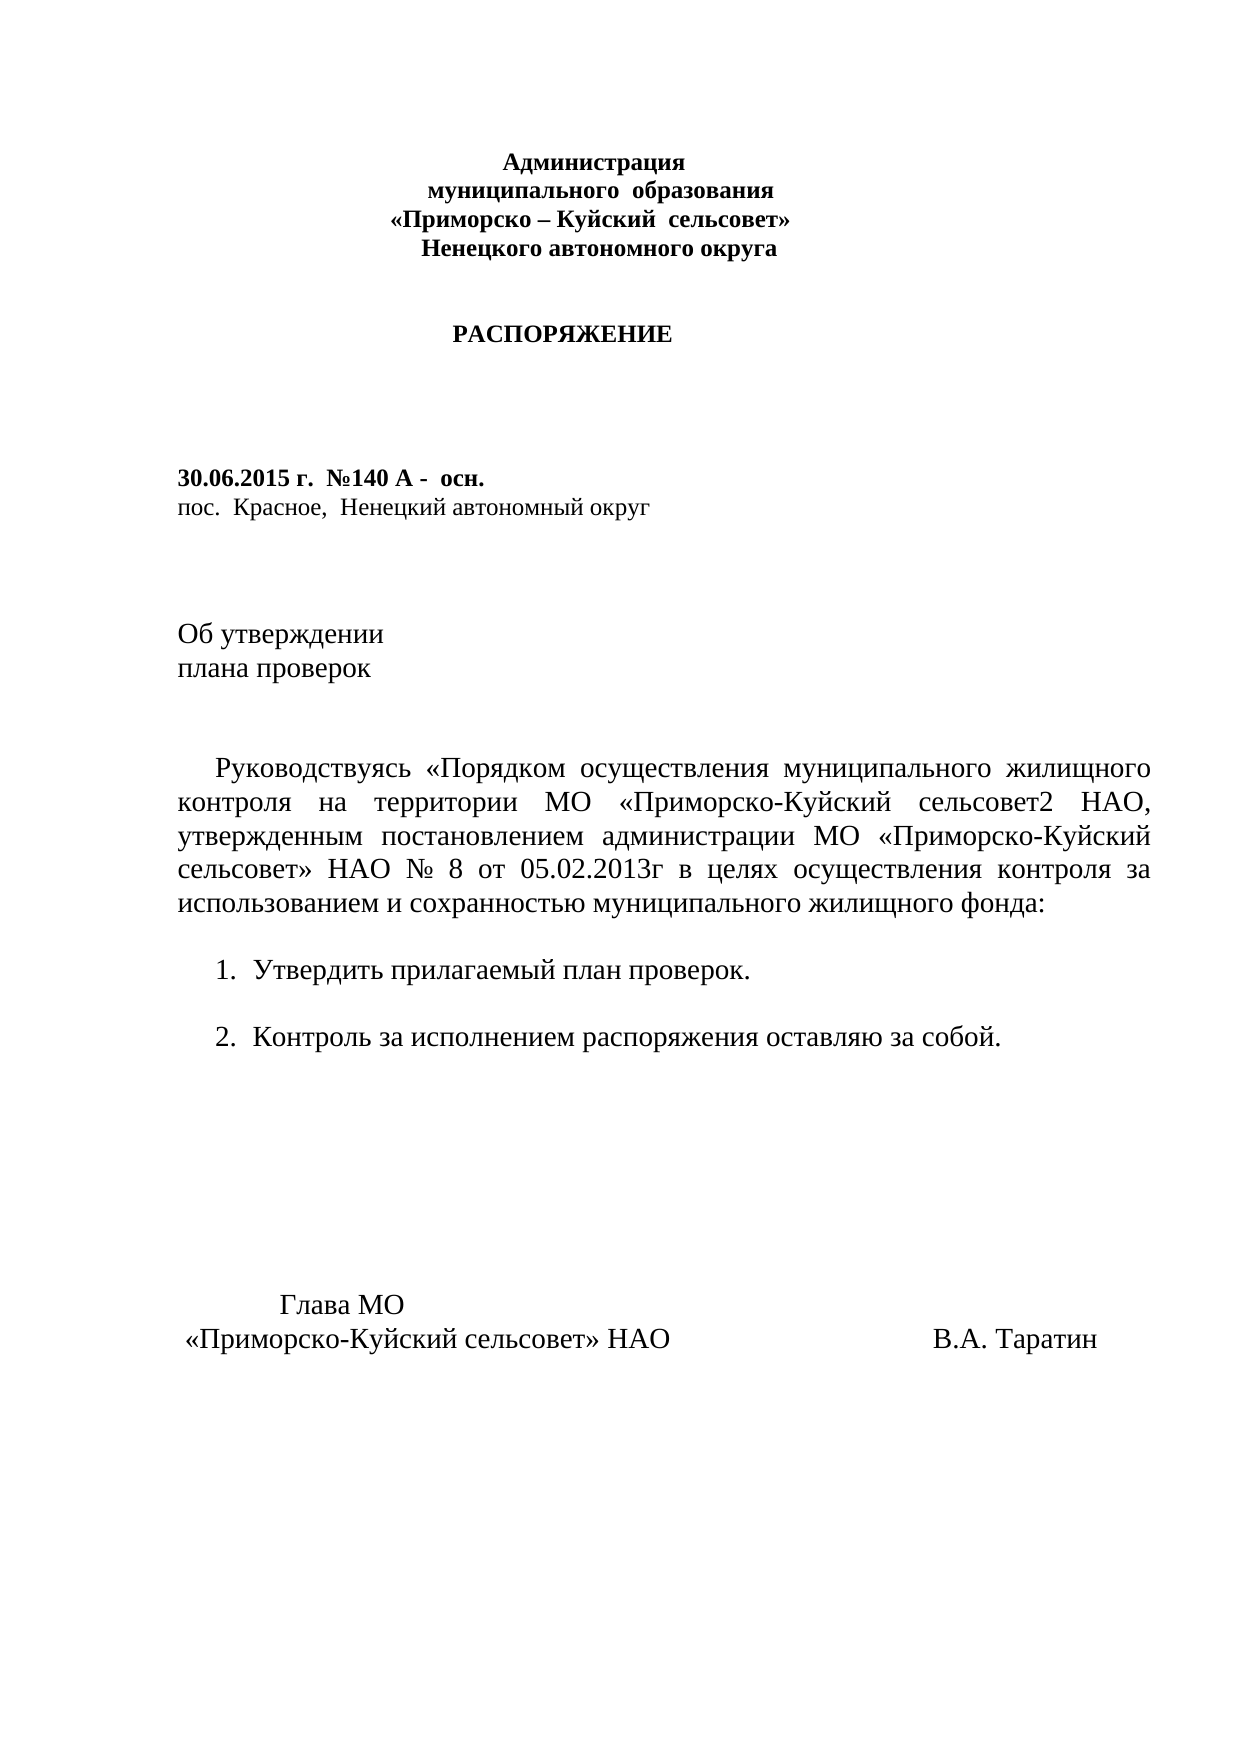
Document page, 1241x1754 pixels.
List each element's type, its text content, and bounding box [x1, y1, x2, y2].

text Об утверждении [177, 616, 1152, 650]
text муниципального образования [177, 176, 1152, 204]
list Утвердить прилагаемый план проверок. [215, 952, 1152, 985]
text Руководствуясь «Порядком осуществления муниципального жилищного контроля на территории МО «Приморско-Куйский сельсовет2 НАО, утвержденным постановлением администрации МО «Приморско-Куйский сельсовет» НАО № 8 от 05.02.2013г в целях осуществления контроля за использованием и сохранностью муниципального жилищного фонда: [177, 751, 1152, 918]
text пос. Красное, Ненецкий автономный округ [177, 492, 1152, 521]
text «Приморско – Куйский сельсовет» [177, 204, 1152, 233]
text 30.06.2015 г. №140 А - осн. [177, 463, 1152, 492]
text плана проверок [177, 650, 1152, 683]
text Глава МО [177, 1287, 1152, 1321]
text Администрация [177, 147, 1152, 176]
text «Приморско-Куйский сельсовет» НАО В.А. Таратин [177, 1321, 1152, 1354]
text РАСПОРЯЖЕНИЕ [177, 319, 1152, 348]
text Ненецкого автономного округа [177, 233, 1152, 262]
list Контроль за исполнением распоряжения оставляю за собой. [215, 1019, 1152, 1052]
